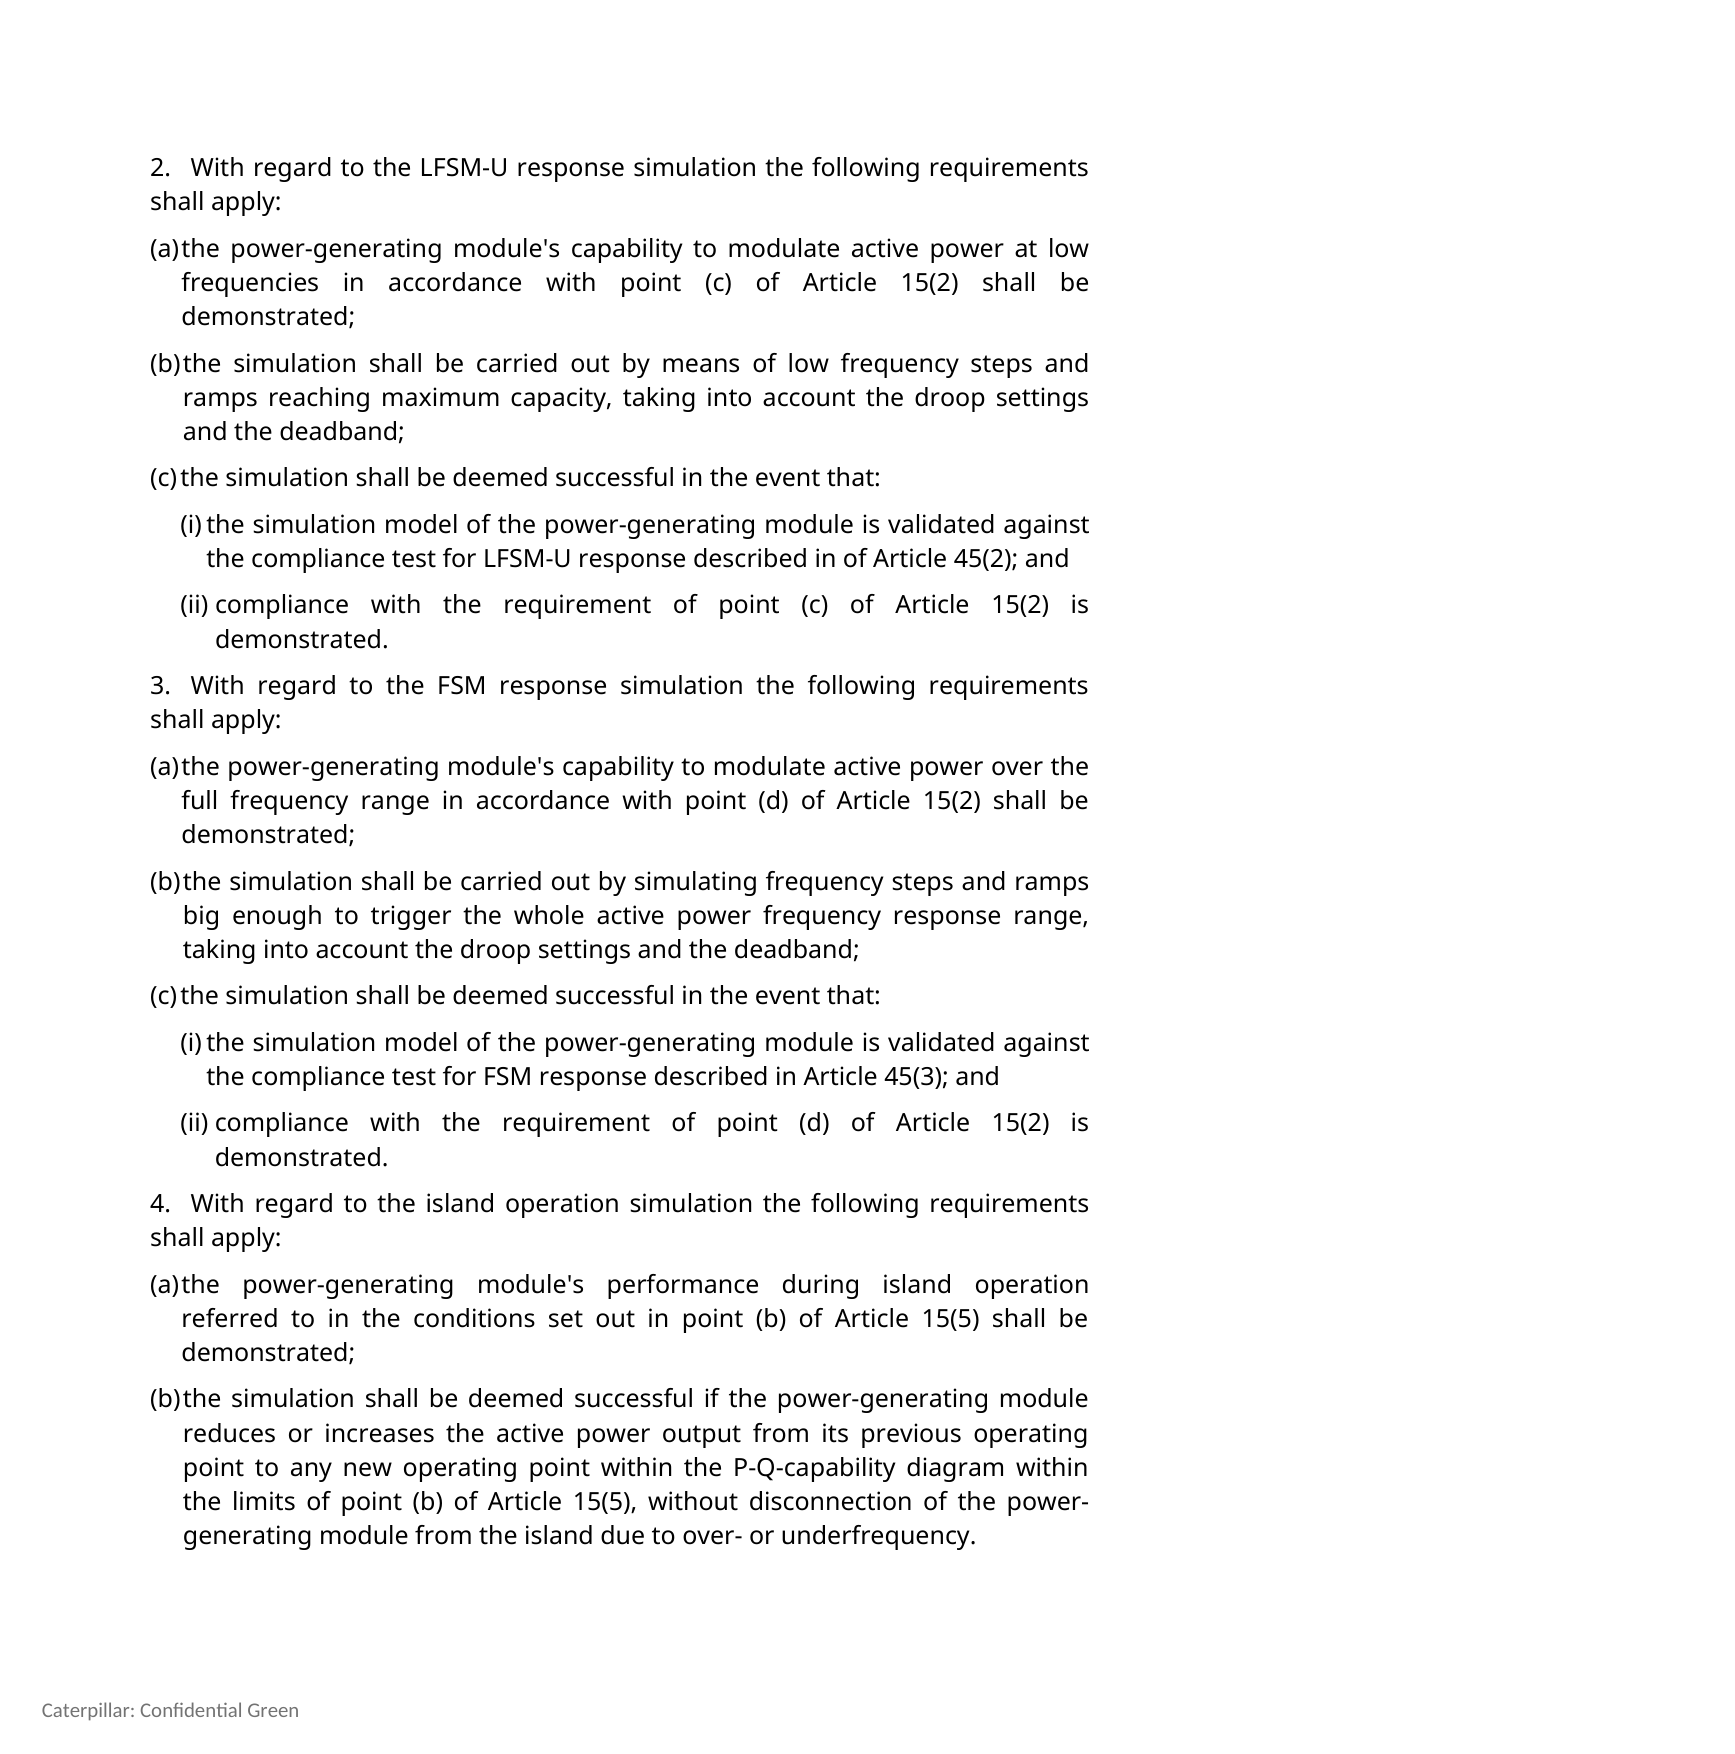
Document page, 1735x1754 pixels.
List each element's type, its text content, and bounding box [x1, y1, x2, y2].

text 3. With regard to the FSM response simulation the following requirements shall apply: [150, 668, 1090, 736]
table_header the power-generating module's capability to modulate active power over the full frequency range in accordance with point (d) of Article 15(2) shall be demonstrated; [181, 736, 1090, 851]
text 4. With regard to the island operation simulation the following requirements shall apply: [150, 1186, 1090, 1254]
text 2. With regard to the LFSM-U response simulation the following requirements shall apply: [150, 150, 1090, 218]
table_header (b) [150, 333, 183, 447]
table_header the simulation shall be deemed successful in the event that: [180, 448, 1090, 655]
table_header (b) [150, 1369, 183, 1551]
table_header the simulation shall be carried out by simulating frequency steps and ramps big enough to trigger the whole active power frequency response range, taking into account the droop settings and the deadband; [183, 851, 1090, 965]
table_header (b) [150, 851, 183, 965]
table_header the power-generating module's capability to modulate active power at low frequencies in accordance with point (c) of Article 15(2) shall be demonstrated; [181, 218, 1090, 333]
table_header (c) [150, 448, 180, 655]
table_header (a) [150, 218, 181, 333]
table_header the simulation shall be deemed successful if the power-generating module reduces or increases the active power output from its previous operating point to any new operating point within the P-Q-capability diagram within the limits of point (b) of Article 15(5), without disconnection of the power-generating module from the island due to over- or underfrequency. [183, 1369, 1090, 1551]
table_header (c) [150, 965, 180, 1173]
table_header the simulation shall be deemed successful in the event that: [180, 965, 1090, 1173]
table_header the simulation shall be carried out by means of low frequency steps and ramps reaching maximum capacity, taking into account the droop settings and the deadband; [183, 333, 1090, 447]
table_header (a) [150, 736, 181, 851]
table_header the power-generating module's performance during island operation referred to in the conditions set out in point (b) of Article 15(5) shall be demonstrated; [181, 1254, 1090, 1369]
table_header (a) [150, 1254, 181, 1369]
